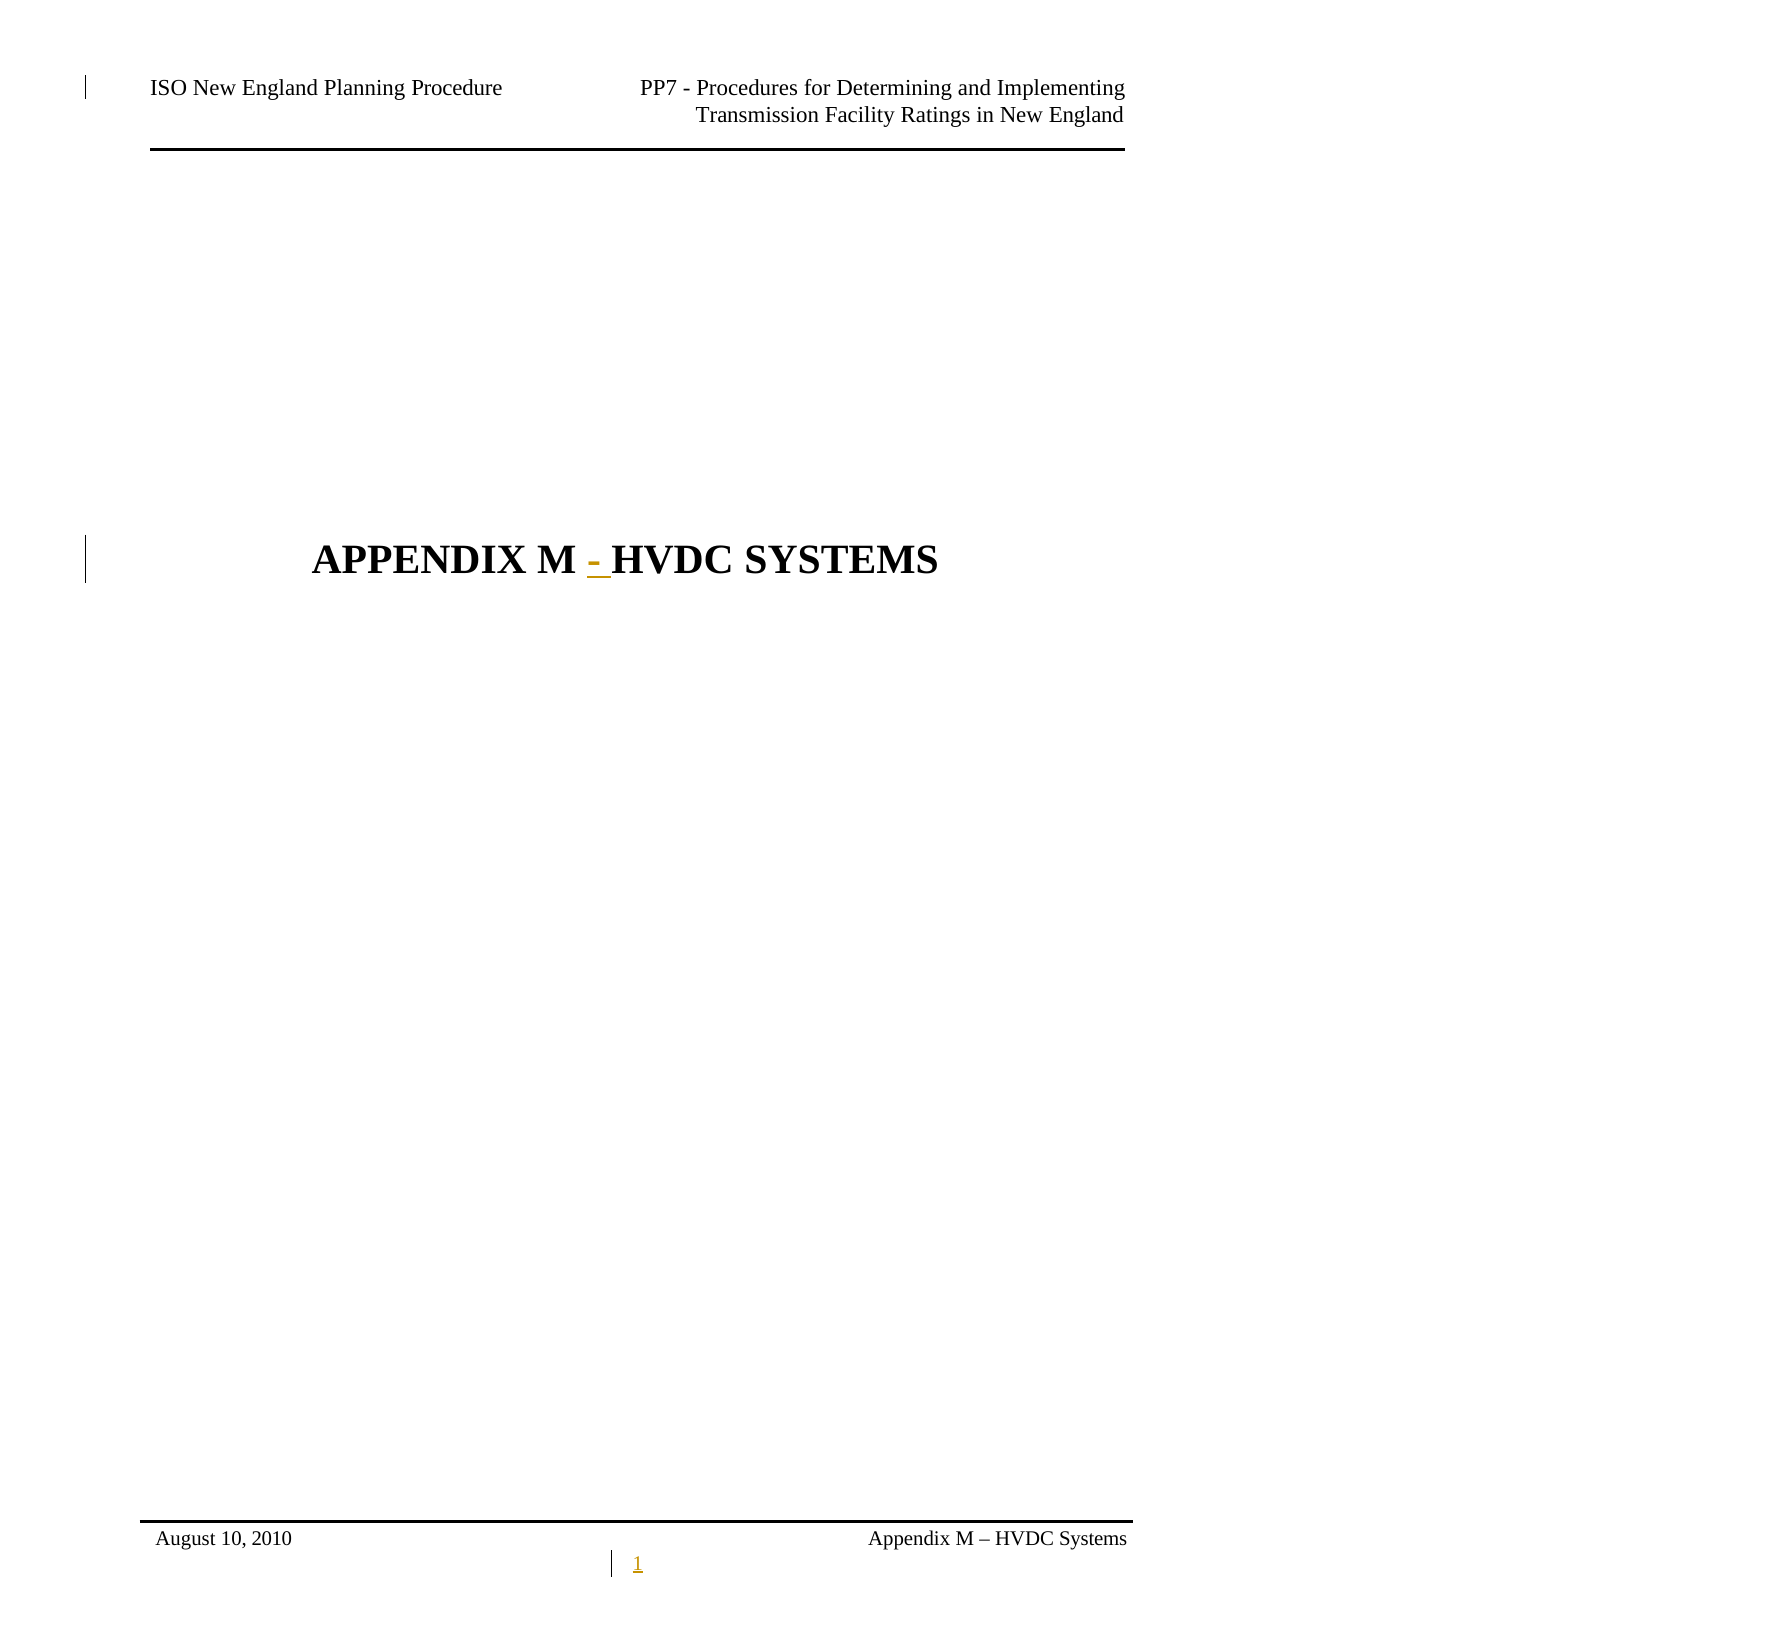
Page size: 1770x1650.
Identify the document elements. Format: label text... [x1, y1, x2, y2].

subtitle APPENDIX M HVDC SYSTEMS [250, 534, 1000, 582]
